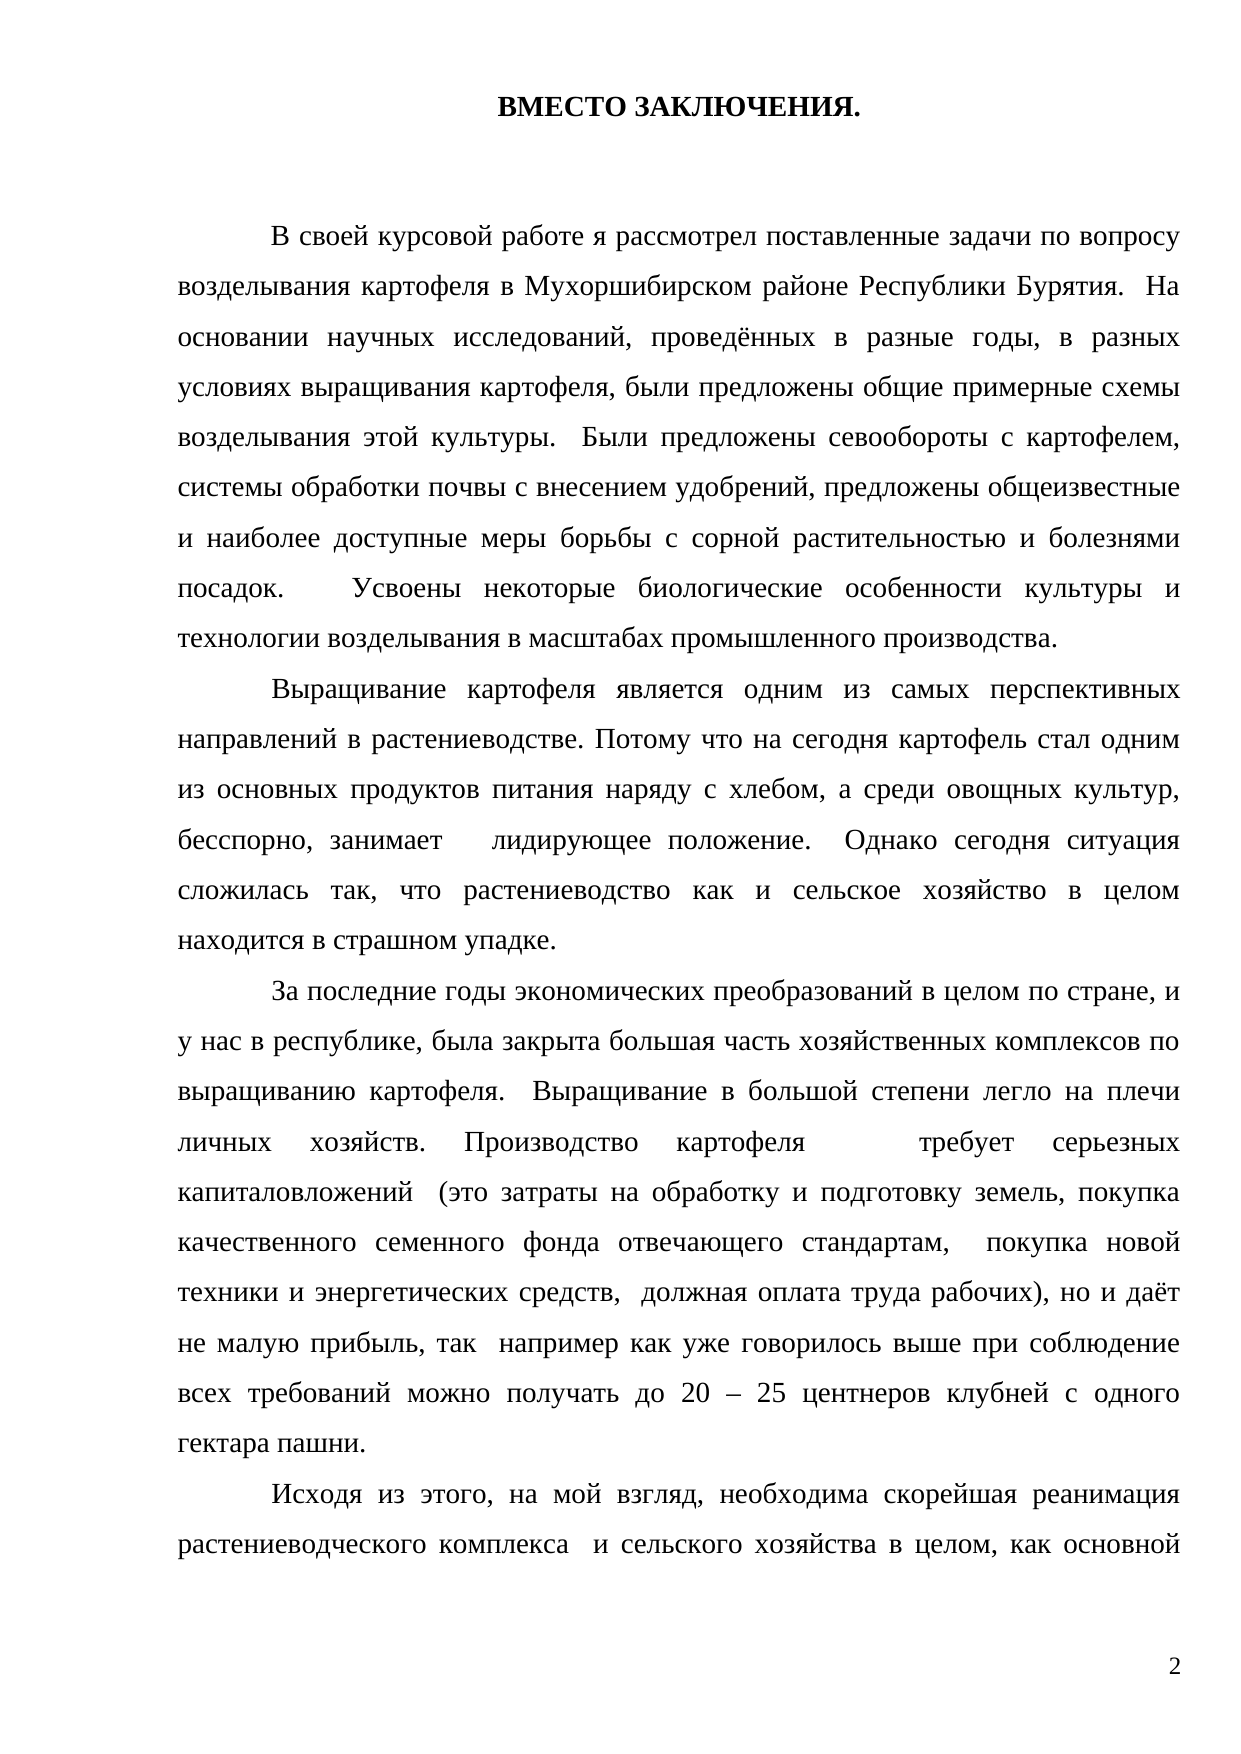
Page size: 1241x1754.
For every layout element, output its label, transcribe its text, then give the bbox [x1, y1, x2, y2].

text Выращивание картофеля является одним из самых перспективных направлений в растениеводстве. Потому что на сегодня картофель стал одним из основных продуктов питания наряду с хлебом, а среди овощных культур, бесспорно, занимает лидирующее положение. Однако сегодня ситуация сложилась так, что растениеводство как и сельское хозяйство в целом находится в страшном упадке. [177, 671, 1181, 956]
text За последние годы экономических преобразований в целом по стране, и у нас в республике, была закрыта большая часть хозяйственных комплексов по выращиванию картофеля. Выращивание в большой степени легло на плечи личных хозяйств. Производство картофеля требует серьезных капиталовложений (это затраты на обработку и подготовку земель, покупка качественного семенного фонда отвечающего стандартам, покупка новой техники и энергетических средств, должная оплата труда рабочих), но и даёт не малую прибыль, так например как уже говорилось выше при соблюдение всех требований можно получать до 20 – 25 центнеров клубней с одного гектара пашни. [177, 973, 1181, 1459]
text В своей курсовой работе я рассмотрел поставленные задачи по вопросу возделывания картофеля в Мухоршибирском районе Республики Бурятия. На основании научных исследований, проведённых в разные годы, в разных условиях выращивания картофеля, были предложены общие примерные схемы возделывания этой культуры. Были предложены севообороты с картофелем, системы обработки почвы с внесением удобрений, предложены общеизвестные и наиболее доступные меры борьбы с сорной растительностью и болезнями посадок. Усвоены некоторые биологические особенности культуры и технологии возделывания в масштабах промышленного производства. [177, 218, 1181, 654]
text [177, 1476, 1181, 1560]
text ВМЕСТО ЗАКЛЮЧЕНИЯ. [177, 89, 1181, 122]
